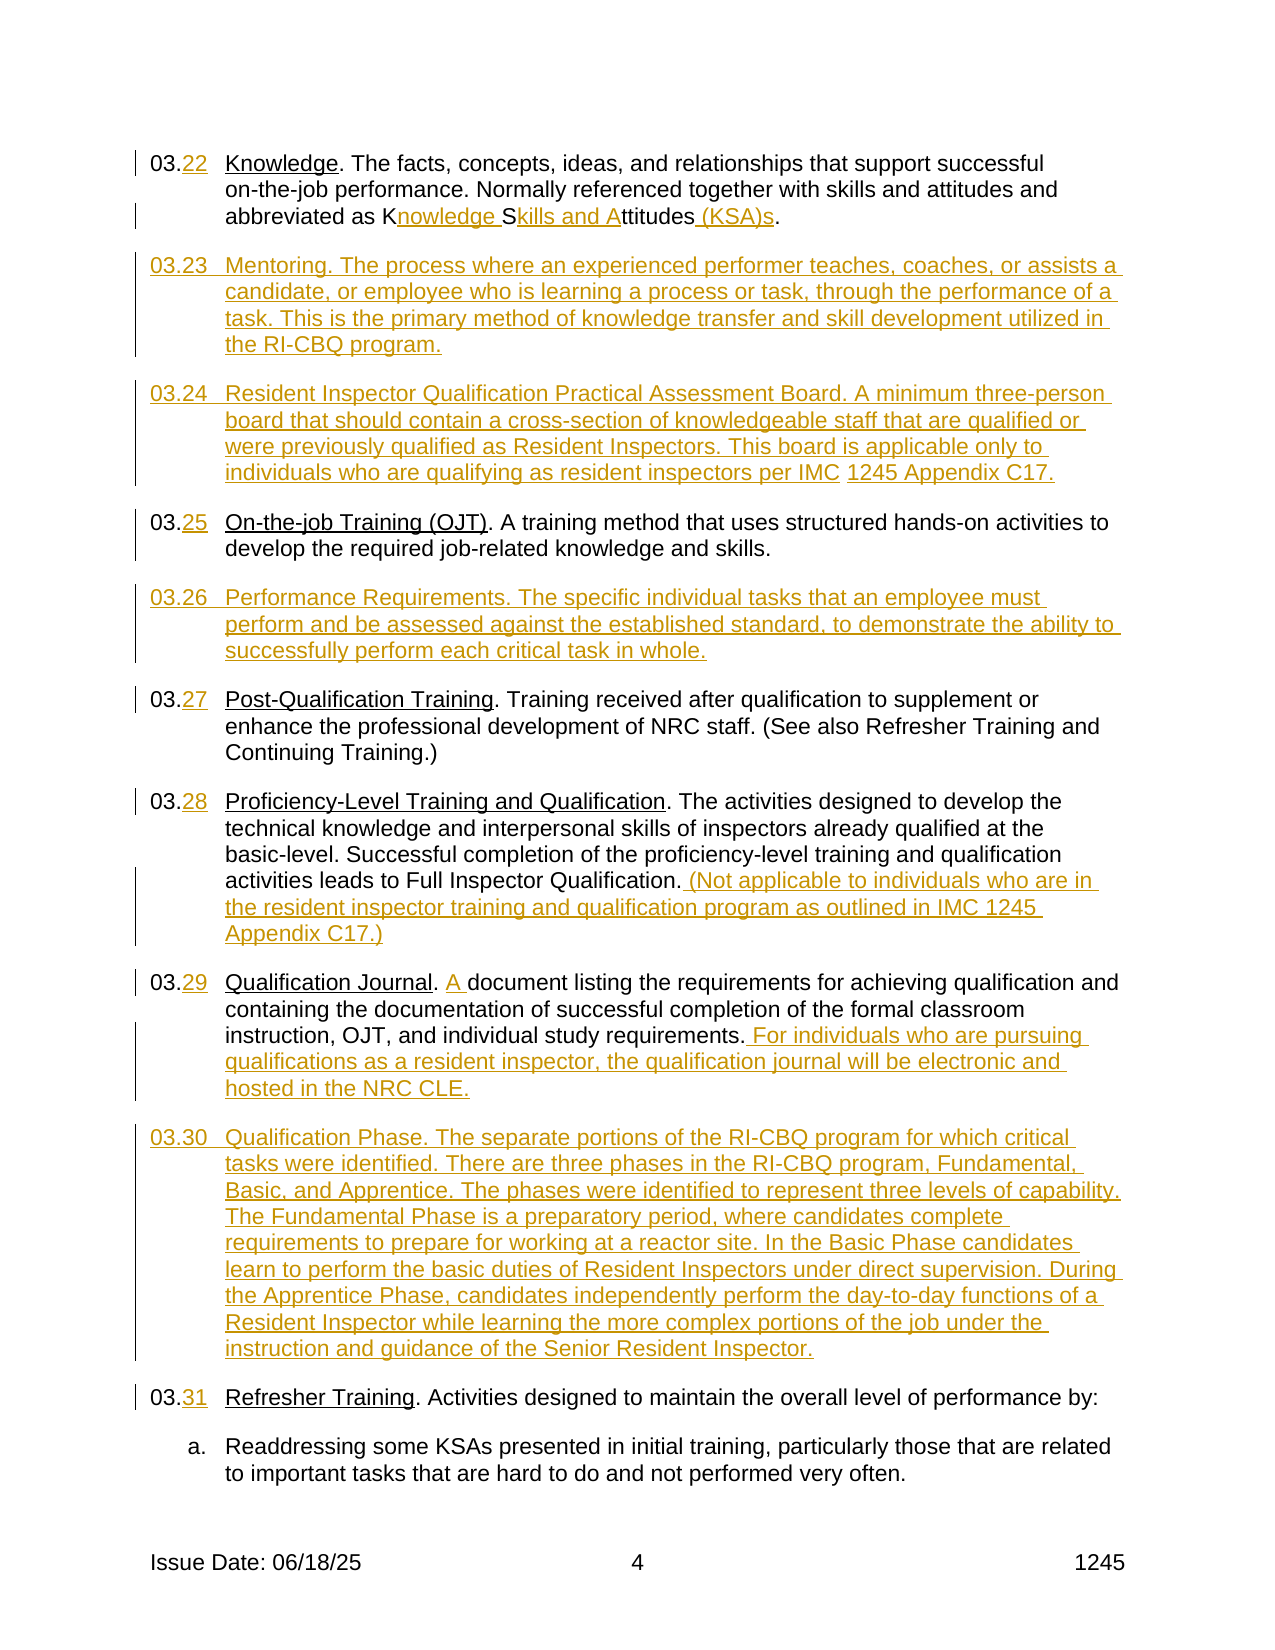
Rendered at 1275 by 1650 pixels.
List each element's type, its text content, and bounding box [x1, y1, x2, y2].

text 03. Refresher Training. Activities designed to maintain the overall level of performance by: [150, 1384, 1125, 1410]
text 03. Proficiency-Level Training and Qualification. The activities designed to develop the technical knowledge and interpersonal skills of inspectors already qualified at the basic-level. Successful completion of the proficiency-level training and qualification activities leads to Full Inspector Qualification. [150, 788, 1125, 946]
text 03. Post-Qualification Training. Training received after qualification to supplement or enhance the professional development of NRC staff. (See also Refresher Training and Continuing Training.) [150, 686, 1125, 765]
text 03. On-the-job Training (OJT). A training method that uses structured hands-on activities to develop the required job-related knowledge and skills. [150, 509, 1125, 561]
text 03. Qualification Journal. document listing the requirements for achieving qualification and containing the documentation of successful completion of the formal classroom instruction, OJT, and individual study requirements. [150, 969, 1125, 1101]
list Readdressing some KSAs presented in initial training, particularly those that are related to important tasks that are hard to do and not performed very often. [187, 1433, 1125, 1486]
text 03. Knowledge. The facts, concepts, ideas, and relationships that support successful on-the-job performance. Normally referenced together with skills and attitudes and abbreviated as KSttitudes. [150, 150, 1125, 229]
